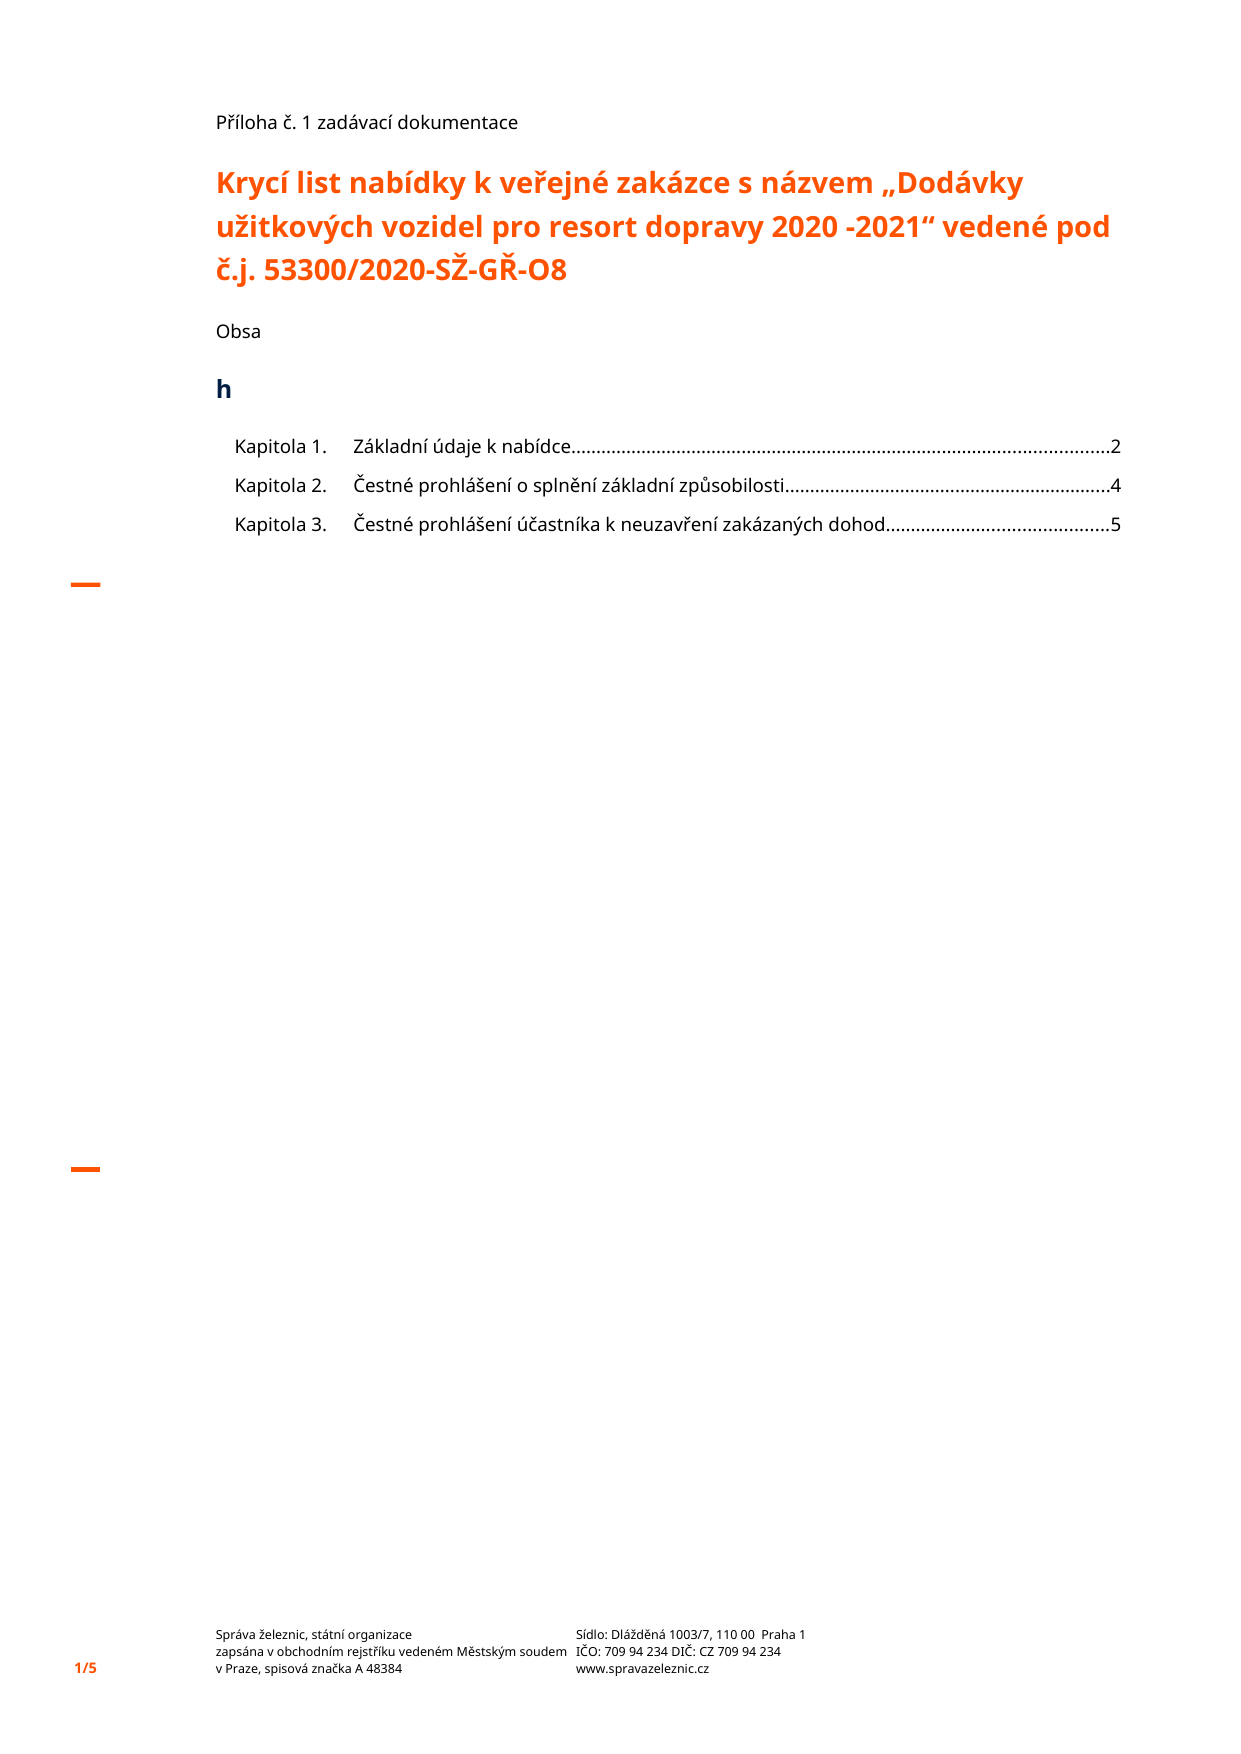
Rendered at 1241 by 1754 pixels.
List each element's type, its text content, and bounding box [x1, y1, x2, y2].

text Krycí list nabídky k veřejné zakázce s názvem „Dodávky užitkových vozidel pro resort dopravy 2020 -2021“ vedené pod č.j. 53300/2020-SŽ-GŘ-O8 [216, 162, 1122, 289]
text Příloha č. 1 zadávací dokumentace [216, 109, 1122, 135]
